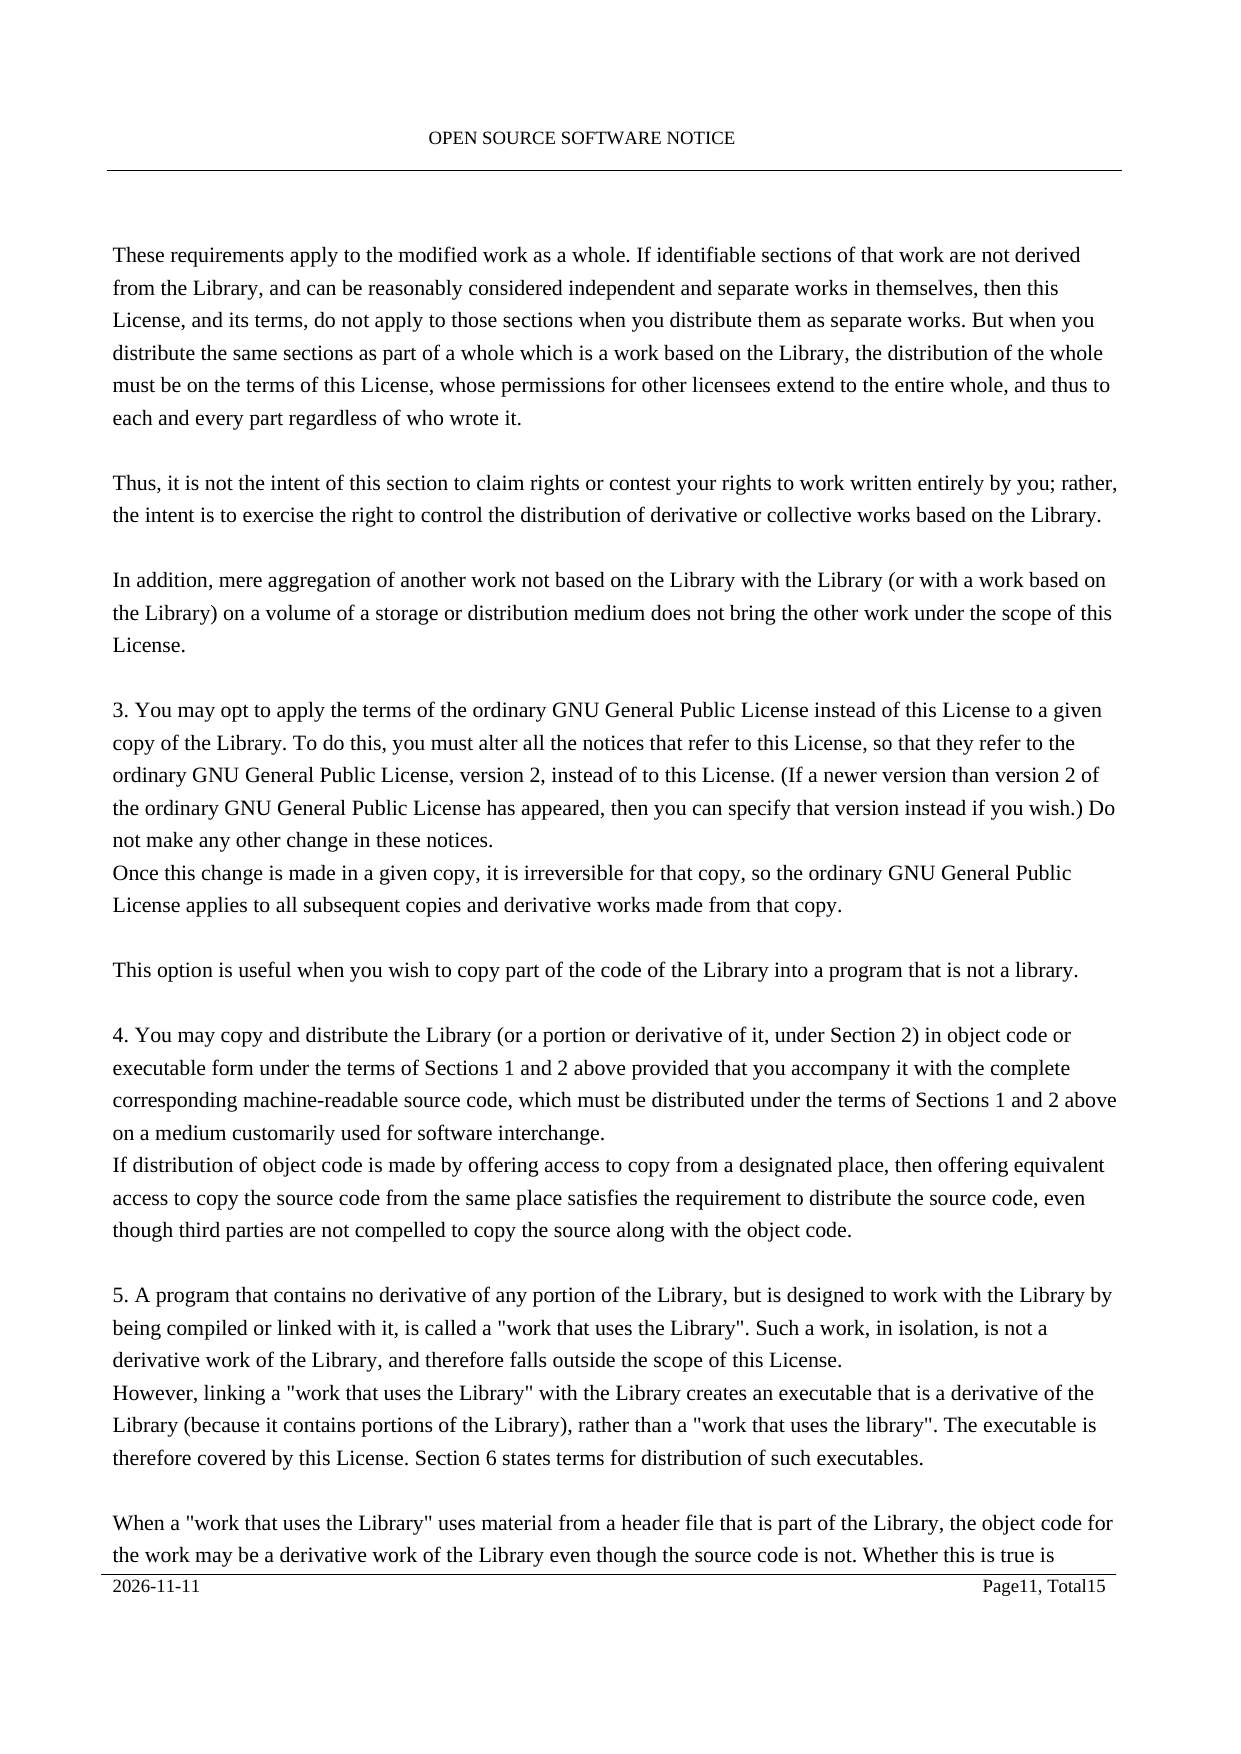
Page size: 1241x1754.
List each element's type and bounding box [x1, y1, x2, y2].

text [112, 206, 1128, 1571]
